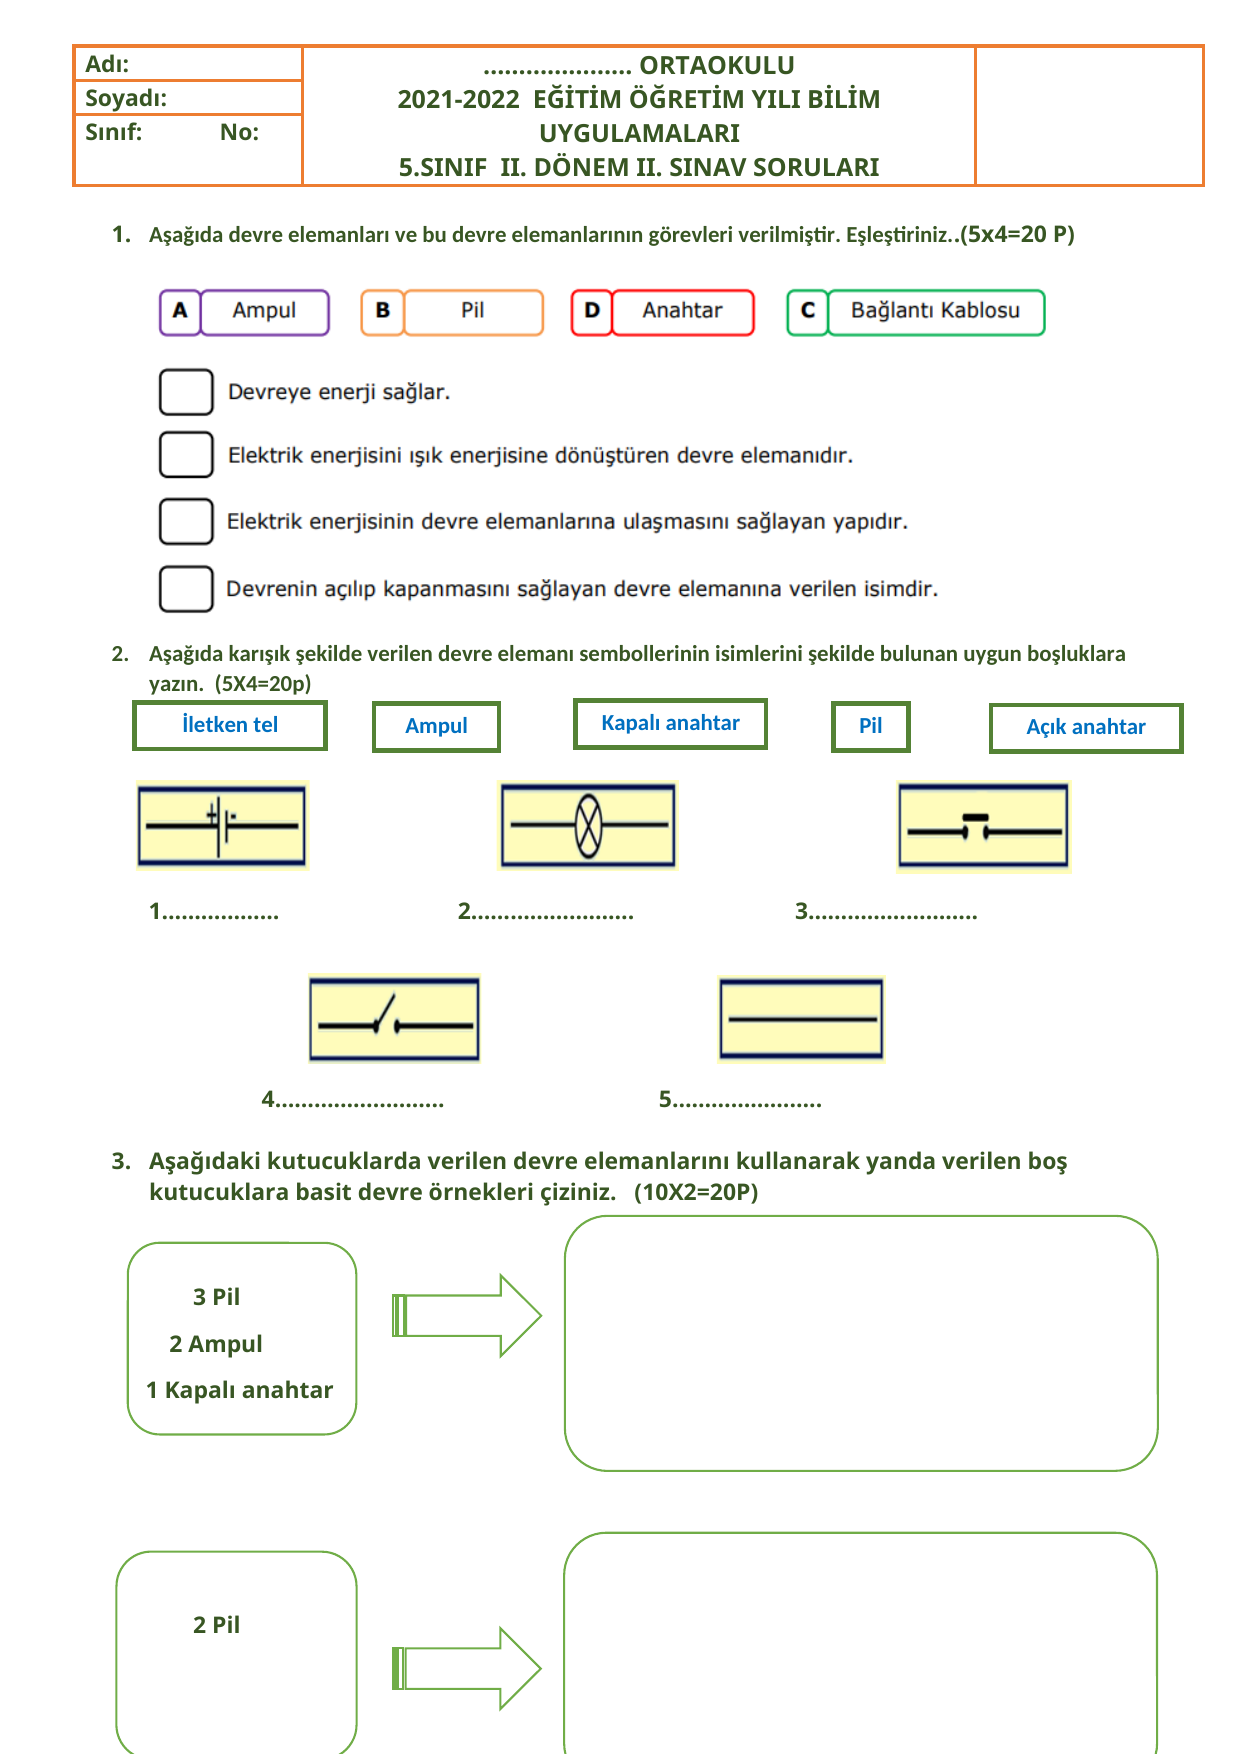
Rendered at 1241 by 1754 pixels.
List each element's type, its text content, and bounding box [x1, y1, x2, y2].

table_header ………………… ORTAOKULU 2021-2022 EĞİTİM ÖĞRETİM YILI BİLİM UYGULAMALARI 5.SINIF II. DÖNEM II. SINAV SORULARI [304, 48, 974, 184]
text 2 Pil [74, 1609, 1181, 1640]
picture [716, 975, 886, 1064]
list Aşağıda karışık şekilde verilen devre elemanı sembollerinin isimlerini şekilde bulunan uygun boşluklara yazın. (5X4=20p) [111, 639, 1181, 697]
table_header Adı: [76, 48, 301, 79]
text 2 Ampul [74, 1328, 499, 1359]
picture [148, 280, 1056, 639]
picture [496, 780, 679, 871]
list Aşağıdaki kutucuklarda verilen devre elemanlarını kullanarak yanda verilen boş kutucuklara basit devre örnekleri çiziniz. (10X2=20P) [111, 1145, 1181, 1207]
list Aşağıda devre elemanları ve bu devre elemanlarının görevleri verilmiştir. Eşleştiriniz..(5x4=20 P) [111, 218, 1181, 249]
picture [135, 780, 310, 871]
text 2 Ampul [501, 1328, 1181, 1359]
picture [895, 780, 1072, 874]
text 1……………… 2……………………. 3…………………….. [59, 895, 1181, 926]
table_header [977, 48, 1202, 184]
text 3 Pil [74, 1281, 499, 1312]
text 4…………………….. 5………………….. [59, 1082, 1181, 1114]
table_cell Sınıf: No: [76, 116, 301, 184]
table_cell Soyadı: [76, 82, 301, 113]
text 1 Kapalı anahtar [74, 1374, 1181, 1406]
text 3 Pil [509, 1281, 1181, 1312]
picture [307, 973, 482, 1064]
